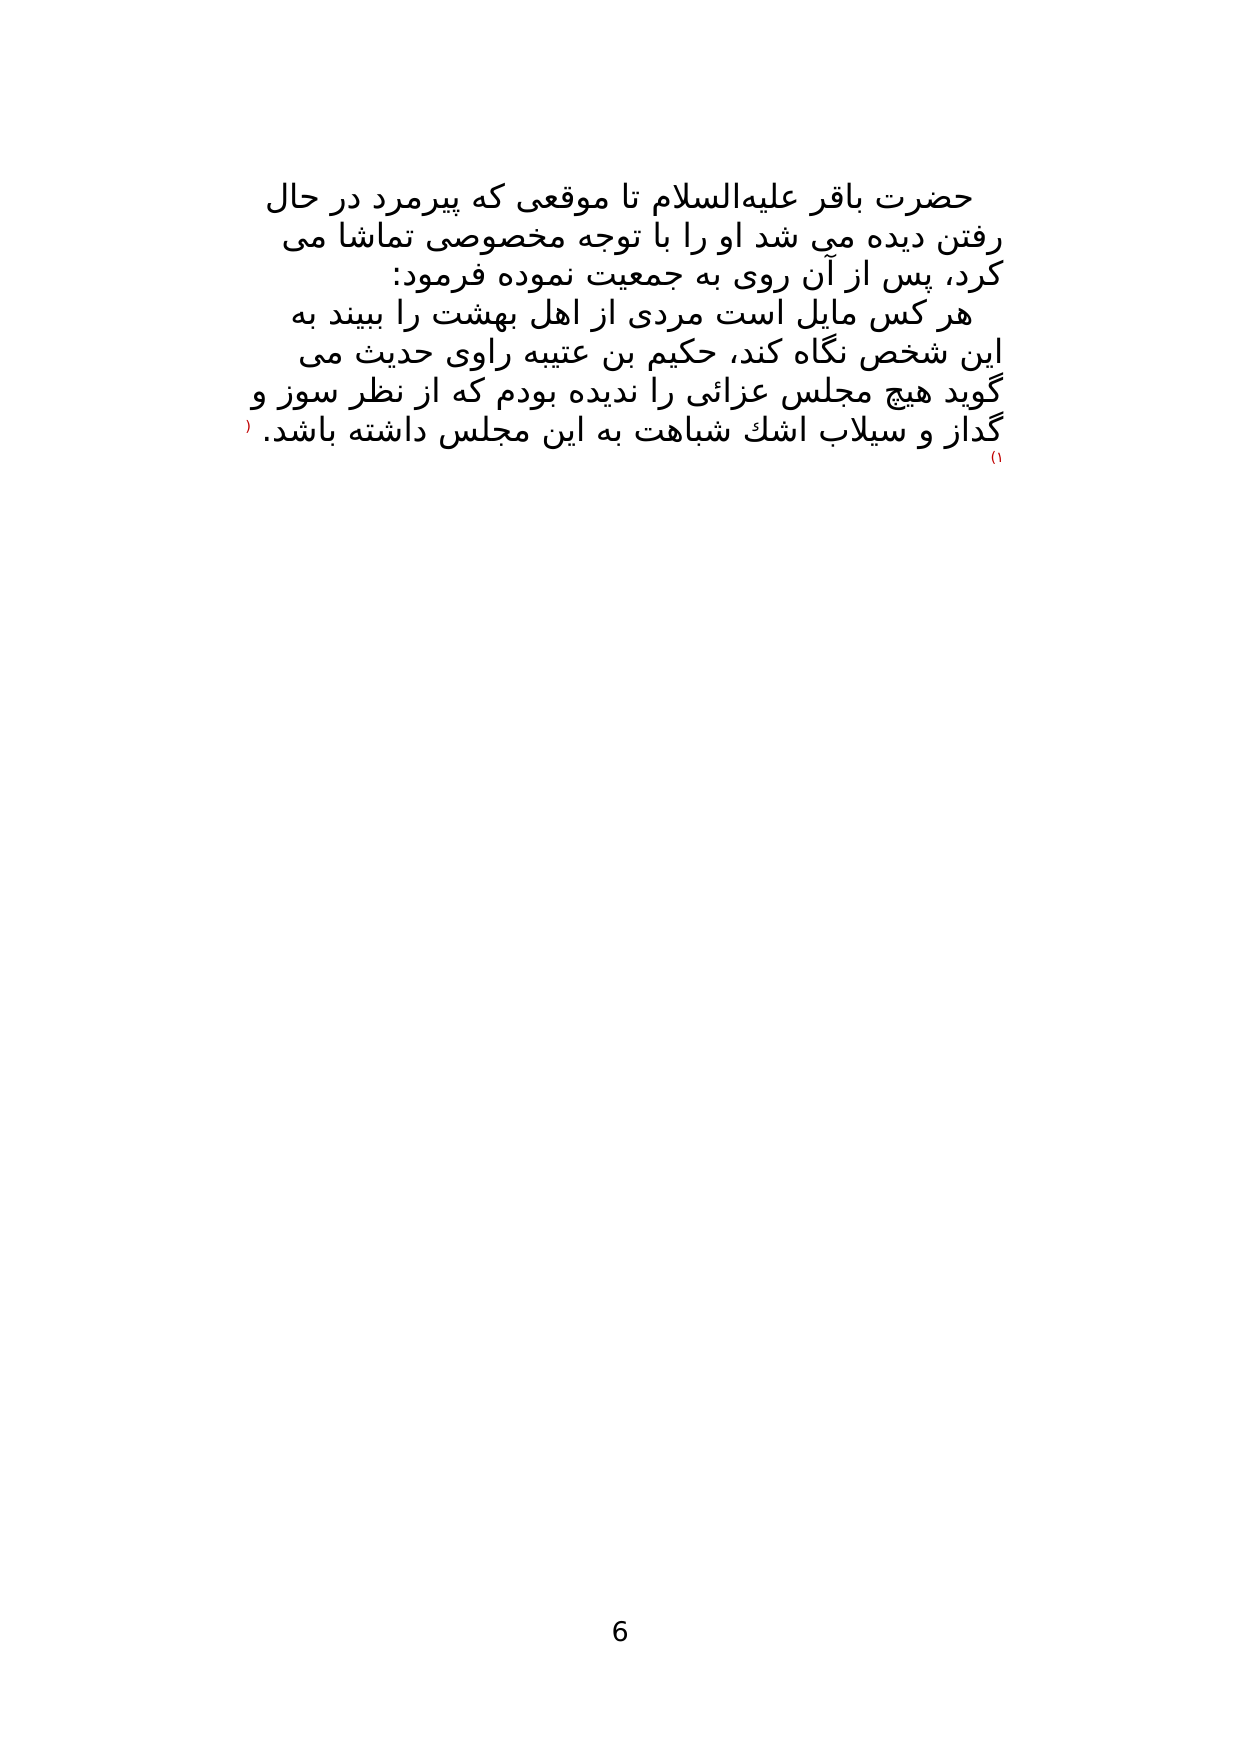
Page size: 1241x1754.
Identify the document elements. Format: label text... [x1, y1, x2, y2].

text هر كس مايل است مردى از اهل بهشت را ببيند به اين شخص نگاه كند، حكيم بن عتيبه راوى حديث مى گويد هيچ مجلس عزائى را نديده بودم كه از نظر سوز و گداز و سيلاب اشك شباهت به اين مجلس داشته باشد. (١) [236, 294, 1004, 478]
text حضرت باقر عليه‌السلام تا موقعى كه پيرمرد در حال رفتن ديده مى شد او را با توجه مخصوصى تماشا مى كرد، پس از آن روى به جمعيت نموده فرمود: [236, 177, 1004, 294]
